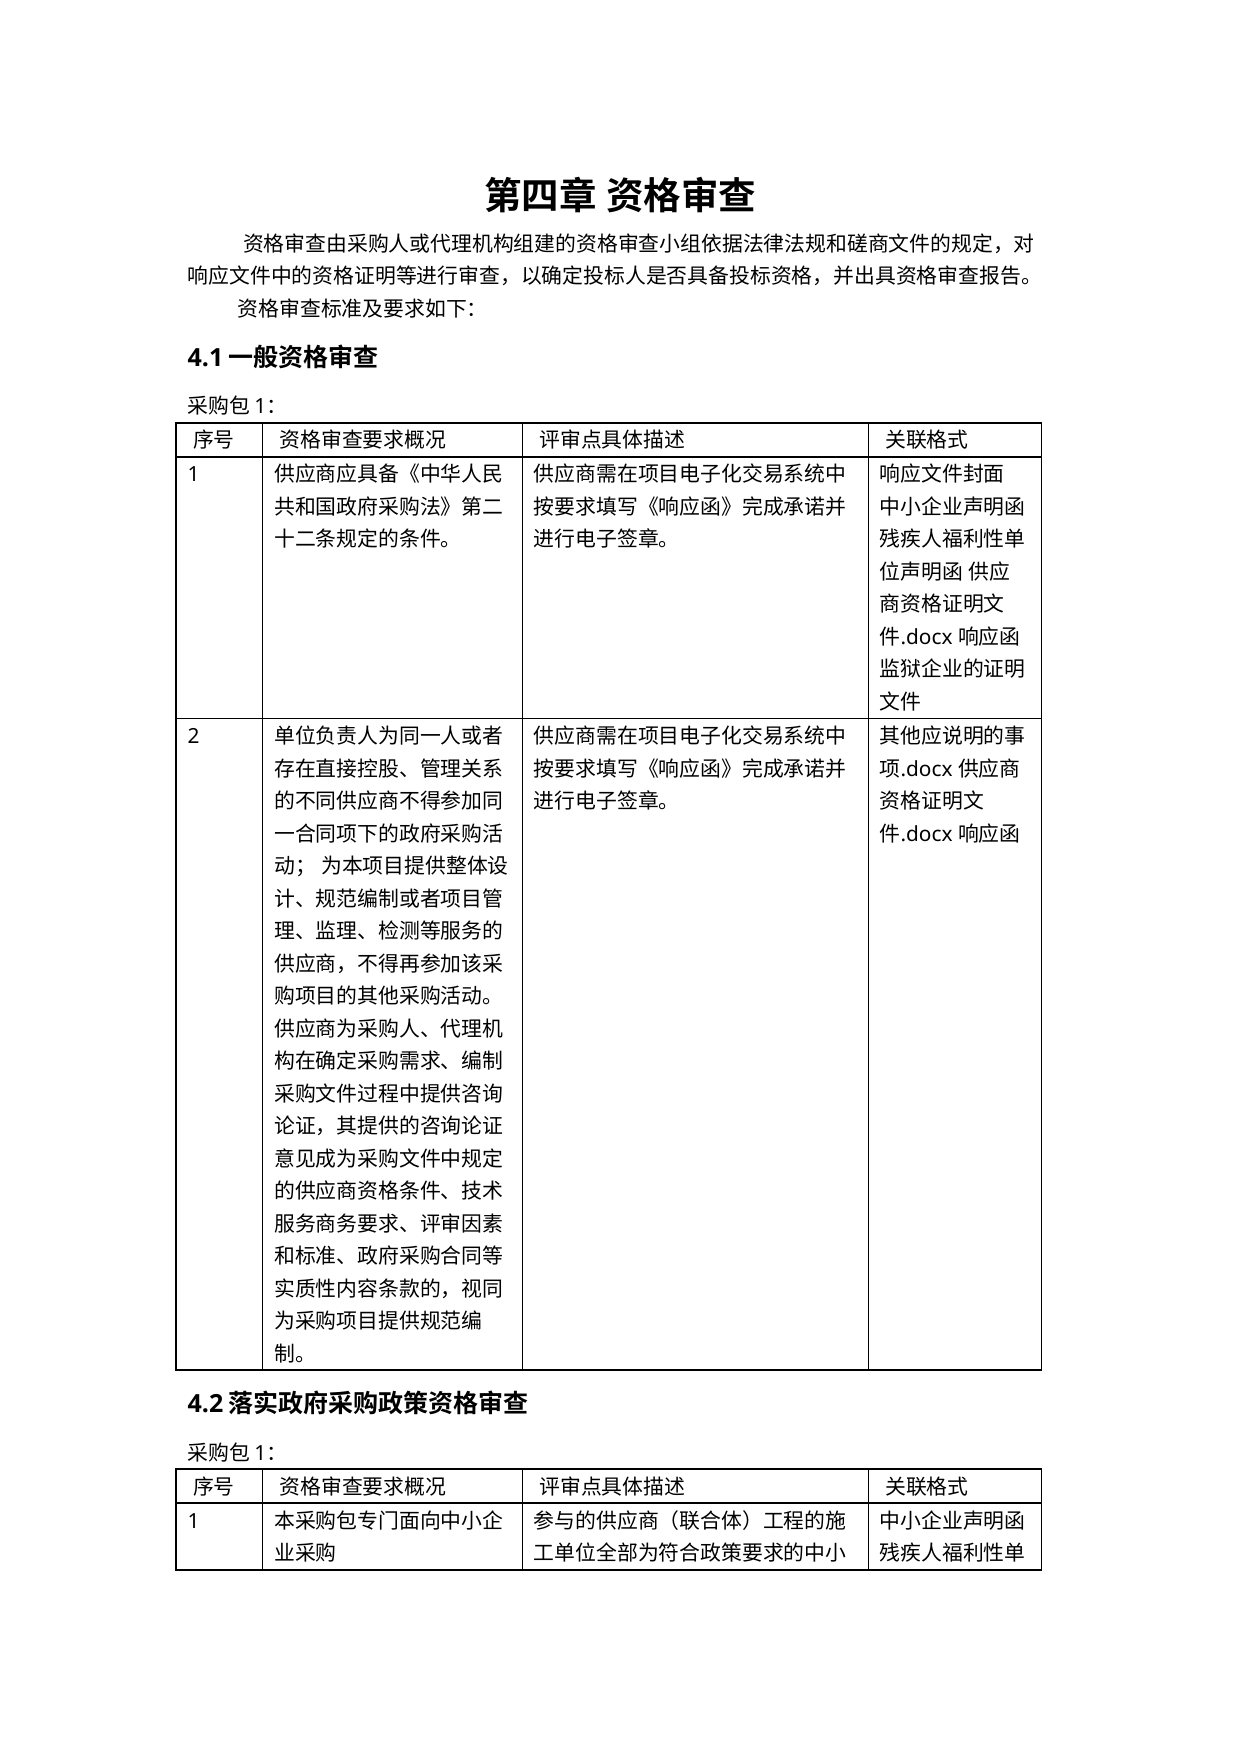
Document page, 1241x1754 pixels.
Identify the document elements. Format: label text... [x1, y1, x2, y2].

table_header 关联格式 [869, 1470, 1041, 1502]
text 采购包1： [187, 1436, 1053, 1468]
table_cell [523, 1504, 868, 1569]
table_cell 响应文件封面 中小企业声明函 残疾人福利性单位声明函 供应商资格证明文件.docx 响应函 监狱企业的证明文件 [869, 458, 1041, 718]
table_header 资格审查要求概况 [263, 1470, 522, 1502]
table_header 评审点具体描述 [523, 424, 868, 456]
text 资格审查由采购人或代理机构组建的资格审查小组依据法律法规和磋商文件的规定，对响应文件中的资格证明等进行审查，以确定投标人是否具备投标资格，并出具资格审查报告。 [187, 227, 1053, 292]
text 采购包1： [187, 389, 1053, 422]
table_cell 其他应说明的事项.docx 供应商资格证明文件.docx 响应函 [869, 719, 1041, 1369]
table_header 序号 [177, 1470, 262, 1502]
table_cell 供应商应具备《中华人民共和国政府采购法》第二十二条规定的条件。 [263, 458, 522, 718]
table_header 关联格式 [869, 424, 1041, 456]
table_header 评审点具体描述 [523, 1470, 868, 1502]
table_cell 1 [177, 1504, 262, 1569]
table_header 资格审查要求概况 [263, 424, 522, 456]
table_cell 供应商需在项目电子化交易系统中按要求填写《响应函》完成承诺并进行电子签章。 [523, 719, 868, 1369]
text 资格审查标准及要求如下： [187, 292, 1053, 324]
table_header 序号 [177, 424, 262, 456]
text 第四章 资格审查 [187, 162, 1053, 227]
table_cell 本采购包专门面向中小企业采购 [263, 1504, 522, 1569]
table_cell 2 [177, 719, 262, 1369]
text 4.2落实政府采购政策资格审查 [187, 1371, 1053, 1436]
table_cell 供应商需在项目电子化交易系统中按要求填写《响应函》完成承诺并进行电子签章。 [523, 458, 868, 718]
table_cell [869, 1504, 1041, 1569]
table_cell 单位负责人为同一人或者存在直接控股、管理关系的不同供应商不得参加同一合同项下的政府采购活动； 为本项目提供整体设计、规范编制或者项目管理、监理、检测等服务的供应商，不得再参加该采购项目的其他采购活动。供应商为采购人、代理机构在确定采购需求、编制采购文件过程中提供咨询论证，其提供的咨询论证意见成为采购文件中规定的供应商资格条件、技术服务商务要求、评审因素和标准、政府采购合同等实质性内容条款的，视同为采购项目提供规范编制。 [263, 719, 522, 1369]
table_cell 1 [177, 458, 262, 718]
text 4.1一般资格审查 [187, 324, 1053, 389]
